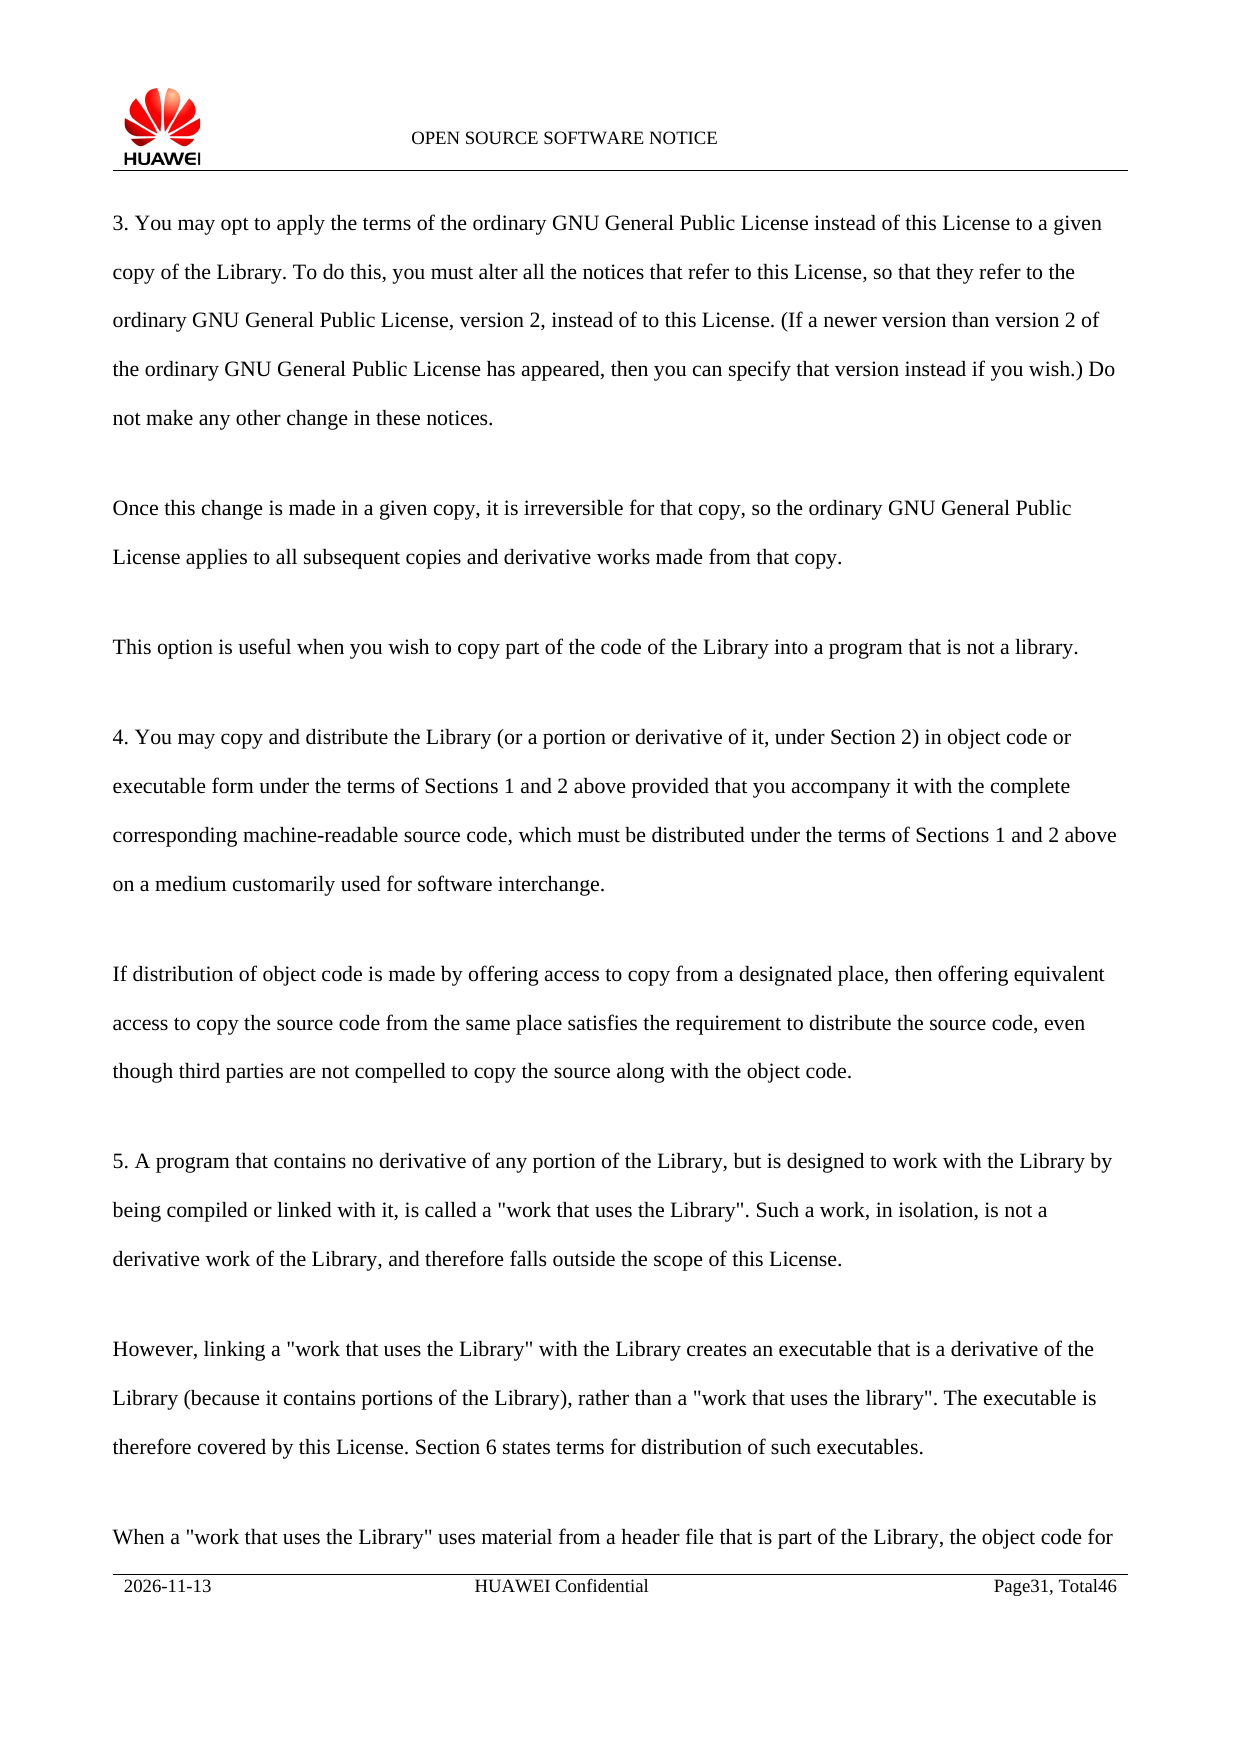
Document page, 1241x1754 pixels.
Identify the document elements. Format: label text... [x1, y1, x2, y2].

text 5. A program that contains no derivative of any portion of the Library, but is designed to work with the Library by being compiled or linked with it, is called a "work that uses the Library". Such a work, in isolation, is not a derivative work of the Library, and therefore falls outside the scope of this License. [112, 1145, 1128, 1275]
text 4. You may copy and distribute the Library (or a portion or derivative of it, under Section 2) in object code or executable form under the terms of Sections 1 and 2 above provided that you accompany it with the complete corresponding machine-readable source code, which must be distributed under the terms of Sections 1 and 2 above on a medium customarily used for software interchange. [112, 721, 1128, 899]
text This option is useful when you wish to copy part of the code of the Library into a program that is not a library. [112, 631, 1128, 663]
text However, linking a "work that uses the Library" with the Library creates an executable that is a derivative of the Library (because it contains portions of the Library), rather than a "work that uses the library". The executable is therefore covered by this License. Section 6 states terms for distribution of such executables. [112, 1333, 1128, 1463]
text If distribution of object code is made by offering access to copy from a designated place, then offering equivalent access to copy the source code from the same place satisfies the requirement to distribute the source code, even though third parties are not compelled to copy the source along with the object code. [112, 957, 1128, 1087]
text Once this change is made in a given copy, it is irreversible for that copy, so the ordinary GNU General Public License applies to all subsequent copies and derivative works made from that copy. [112, 492, 1128, 573]
text 3. You may opt to apply the terms of the ordinary GNU General Public License instead of this License to a given copy of the Library. To do this, you must alter all the notices that refer to this License, so that they refer to the ordinary GNU General Public License, version 2, instead of to this License. (If a newer version than version 2 of the ordinary GNU General Public License has appeared, then you can specify that version instead if you wish.) Do not make any other change in these notices. [112, 206, 1128, 434]
picture [124, 88, 201, 165]
